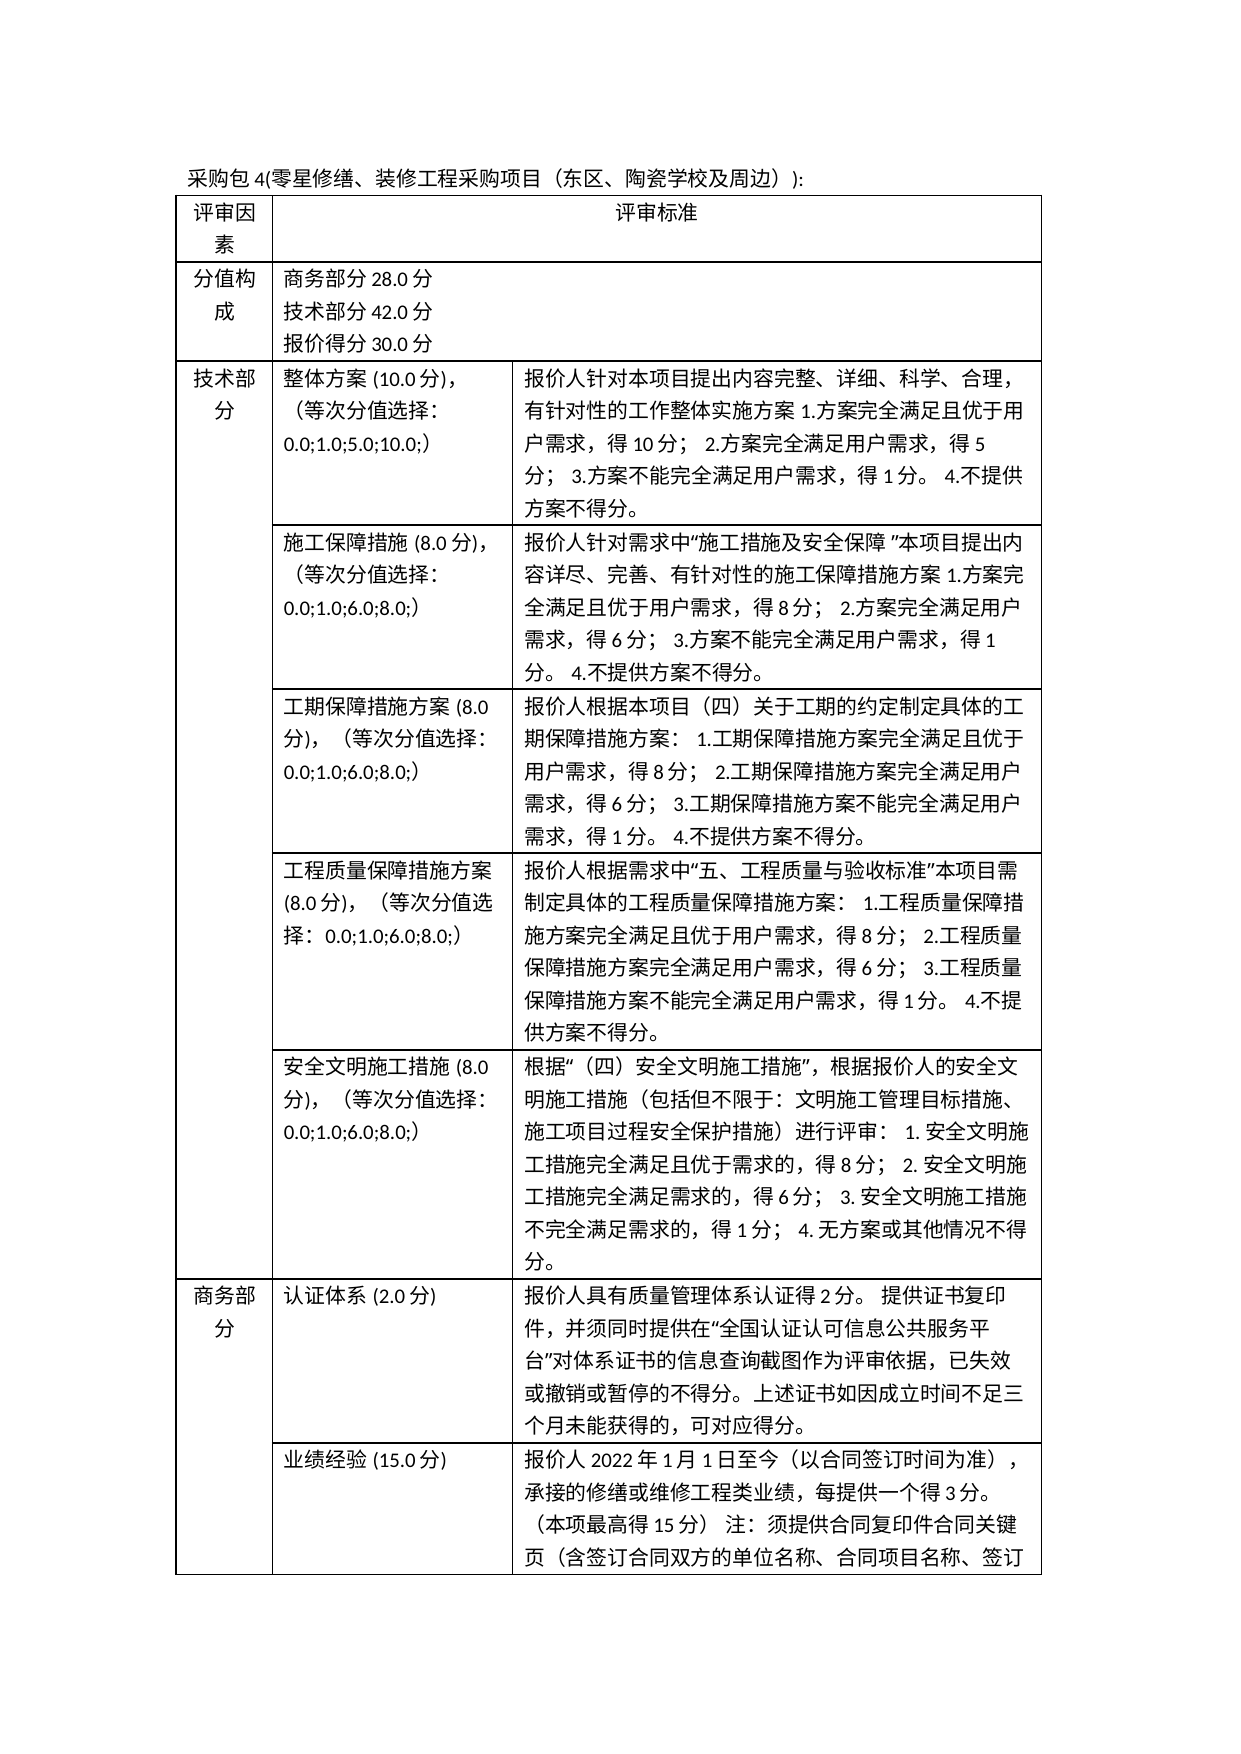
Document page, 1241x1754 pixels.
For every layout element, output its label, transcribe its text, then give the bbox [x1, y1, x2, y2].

table_cell 整体方案 (10.0分)，（等次分值选择：0.0;1.0;5.0;10.0;） [273, 362, 512, 524]
table_cell 报价人针对需求中“施工措施及安全保障 ”本项目提出内容详尽、完善、有针对性的施工保障措施方案 1.方案完全满足且优于用户需求，得8分； 2.方案完全满足用户需求，得6分； 3.方案不能完全满足用户需求，得1分。 4.不提供方案不得分。 [513, 526, 1041, 688]
table_cell 根据“（四）安全文明施工措施”，根据报价人的安全文明施工措施（包括但不限于：文明施工管理目标措施、施工项目过程安全保护措施）进行评审： 1. 安全文明施工措施完全满足且优于需求的，得8分； 2. 安全文明施工措施完全满足需求的，得6分； 3. 安全文明施工措施不完全满足需求的，得1分； 4. 无方案或其他情况不得分。 [513, 1051, 1041, 1278]
table_cell 报价人根据需求中“五、工程质量与验收标准”本项目需制定具体的工程质量保障措施方案： 1.工程质量保障措施方案完全满足且优于用户需求，得8分； 2.工程质量保障措施方案完全满足用户需求，得6分； 3.工程质量保障措施方案不能完全满足用户需求，得1分。 4.不提供方案不得分。 [513, 854, 1041, 1049]
table_cell 分值构成 [177, 263, 272, 360]
table_cell 工期保障措施方案 (8.0分)，（等次分值选择：0.0;1.0;6.0;8.0;） [273, 690, 512, 852]
table_cell 商务部分28.0分 技术部分42.0分 报价得分30.0分 [273, 263, 1041, 360]
table_cell 安全文明施工措施 (8.0分)，（等次分值选择：0.0;1.0;6.0;8.0;） [273, 1051, 512, 1278]
table_cell 报价人根据本项目（四）关于工期的约定制定具体的工期保障措施方案： 1.工期保障措施方案完全满足且优于用户需求，得8分； 2.工期保障措施方案完全满足用户需求，得6分； 3.工期保障措施方案不能完全满足用户需求，得1分。 4.不提供方案不得分。 [513, 690, 1041, 852]
table_cell 商务部分 [177, 1280, 272, 1573]
table_cell 认证体系 (2.0分) [273, 1280, 512, 1442]
table_cell 业绩经验 (15.0分) [273, 1444, 512, 1573]
table_header 评审标准 [273, 196, 1041, 261]
table_cell 技术部分 [177, 362, 272, 1278]
text 采购包4(零星修缮、装修工程采购项目（东区、陶瓷学校及周边）): [187, 162, 1053, 194]
table_cell 施工保障措施 (8.0分)，（等次分值选择：0.0;1.0;6.0;8.0;） [273, 526, 512, 688]
table_cell 报价人针对本项目提出内容完整、详细、科学、合理，有针对性的工作整体实施方案 1.方案完全满足且优于用户需求，得10分； 2.方案完全满足用户需求，得5分； 3.方案不能完全满足用户需求，得1分。 4.不提供方案不得分。 [513, 362, 1041, 524]
table_header 评审因素 [177, 196, 272, 261]
table_cell 报价人具有质量管理体系认证得2分。 提供证书复印件，并须同时提供在“全国认证认可信息公共服务平台”对体系证书的信息查询截图作为评审依据，已失效或撤销或暂停的不得分。上述证书如因成立时间不足三个月未能获得的，可对应得分。 [513, 1280, 1041, 1442]
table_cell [513, 1444, 1041, 1573]
table_cell 工程质量保障措施方案 (8.0分)，（等次分值选择：0.0;1.0;6.0;8.0;） [273, 854, 512, 1049]
